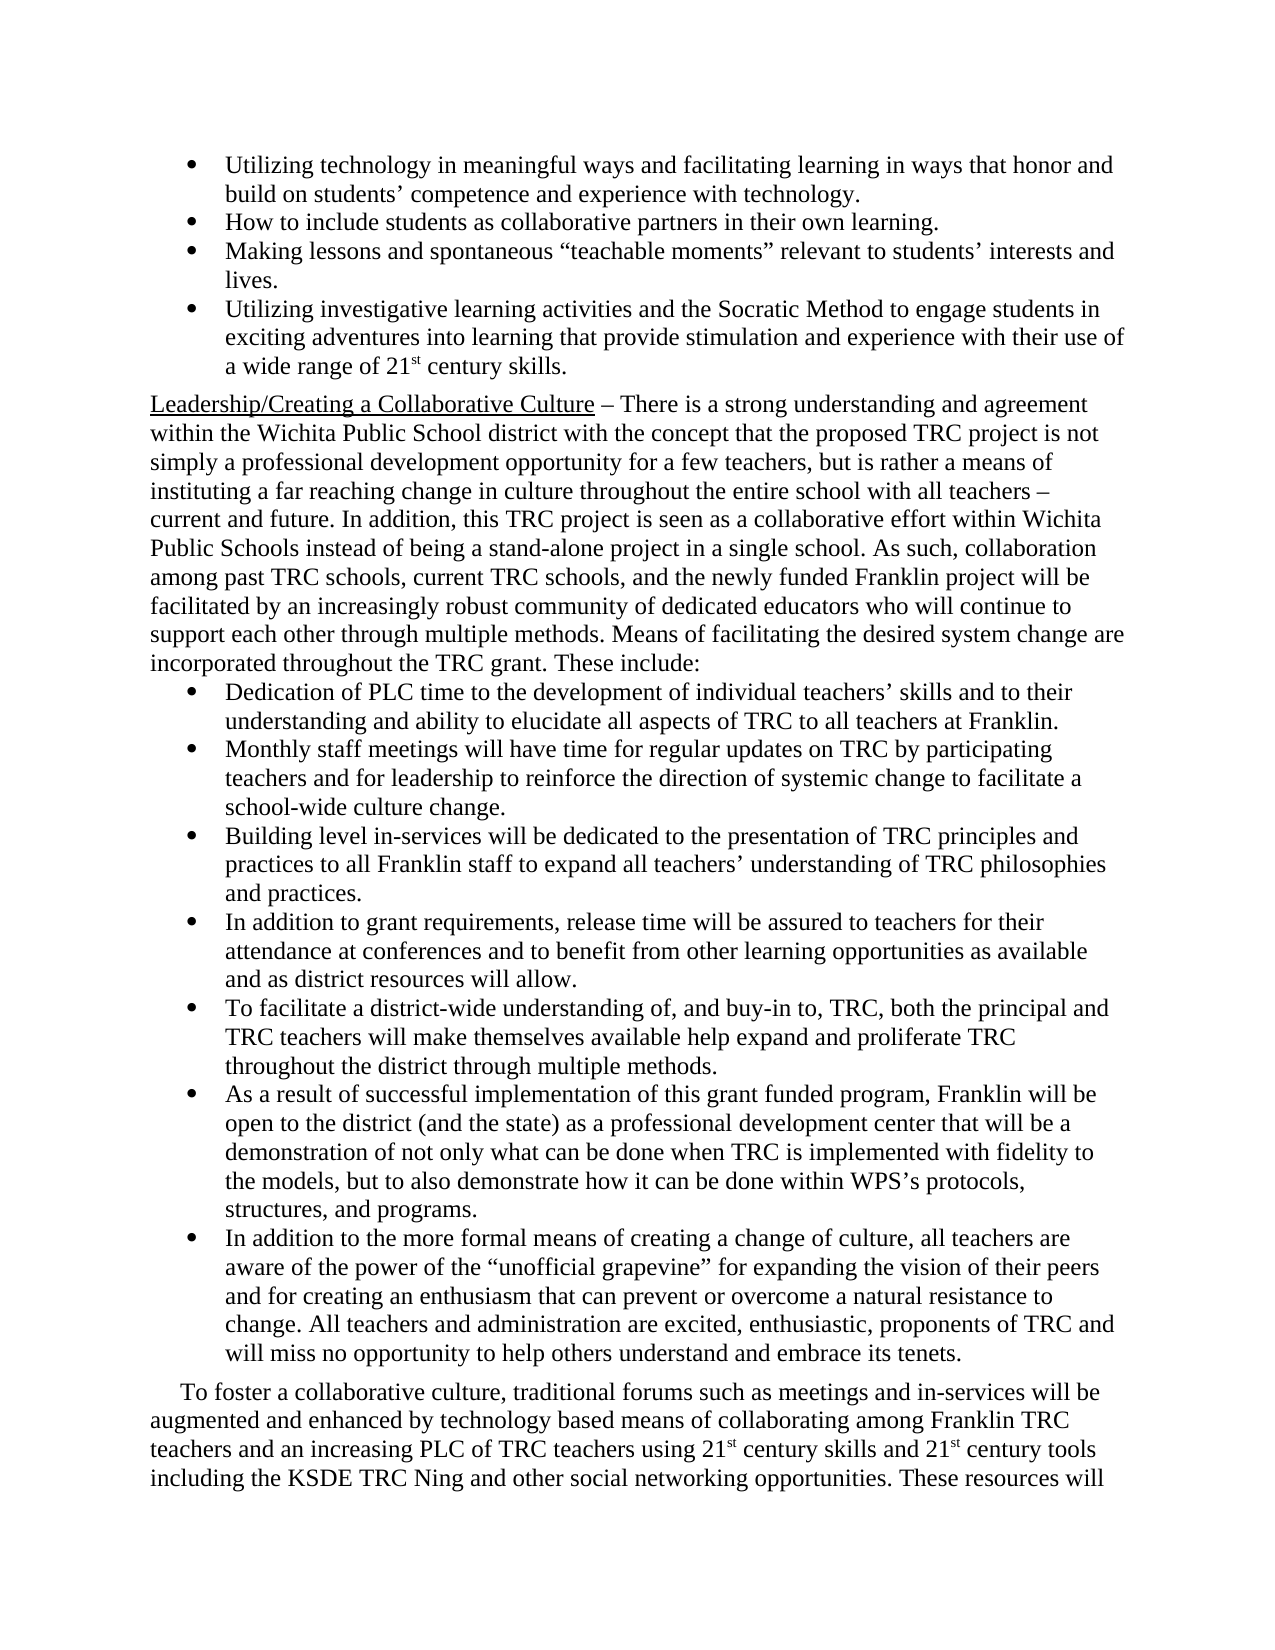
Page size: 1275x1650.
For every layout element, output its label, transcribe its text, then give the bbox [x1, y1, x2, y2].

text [150, 1377, 1125, 1492]
list Monthly staff meetings will have time for regular updates on TRC by participating teachers and for leadership to reinforce the direction of systemic change to facilitate a school-wide culture change. [187, 734, 1125, 821]
list To facilitate a district-wide understanding of, and buy-in to, TRC, both the principal and TRC teachers will make themselves available help expand and proliferate TRC throughout the district through multiple methods. [187, 993, 1125, 1079]
list Utilizing technology in meaningful ways and facilitating learning in ways that honor and build on students’ competence and experience with technology. [187, 150, 1125, 207]
list Dedication of PLC time to the development of individual teachers’ skills and to their understanding and ability to elucidate all aspects of TRC to all teachers at Franklin. [187, 677, 1125, 734]
text Leadership/Creating a Collaborative Culture – There is a strong understanding and agreement within the Wichita Public School district with the concept that the proposed TRC project is not simply a professional development opportunity for a few teachers, but is rather a means of instituting a far reaching change in culture throughout the entire school with all teachers – current and future. In addition, this TRC project is seen as a collaborative effort within Wichita Public Schools instead of being a stand-alone project in a single school. As such, collaboration among past TRC schools, current TRC schools, and the newly funded Franklin project will be facilitated by an increasingly robust community of dedicated educators who will continue to support each other through multiple methods. Means of facilitating the desired system change are incorporated throughout the TRC grant. These include: [150, 389, 1125, 677]
list How to include students as collaborative partners in their own learning. [187, 207, 1125, 236]
list In addition to grant requirements, release time will be assured to teachers for their attendance at conferences and to benefit from other learning opportunities as available and as district resources will allow. [187, 907, 1125, 993]
list In addition to the more formal means of creating a change of culture, all teachers are aware of the power of the “unofficial grapevine” for expanding the vision of their peers and for creating an enthusiasm that can prevent or overcome a natural resistance to change. All teachers and administration are excited, enthusiastic, proponents of TRC and will miss no opportunity to help others understand and embrace its tenets. [187, 1223, 1125, 1367]
list As a result of successful implementation of this grant funded program, Franklin will be open to the district (and the state) as a professional development center that will be a demonstration of not only what can be done when TRC is implemented with fidelity to the models, but to also demonstrate how it can be done within WPS’s protocols, structures, and programs. [187, 1079, 1125, 1223]
list Building level in-services will be dedicated to the presentation of TRC principles and practices to all Franklin staff to expand all teachers’ understanding of TRC philosophies and practices. [187, 821, 1125, 907]
list Utilizing investigative learning activities and the Socratic Method to engage students in exciting adventures into learning that provide stimulation and experience with their use of a wide range of 21st century skills. [187, 294, 1125, 380]
list Making lessons and spontaneous “teachable moments” relevant to students’ interests and lives. [187, 236, 1125, 294]
